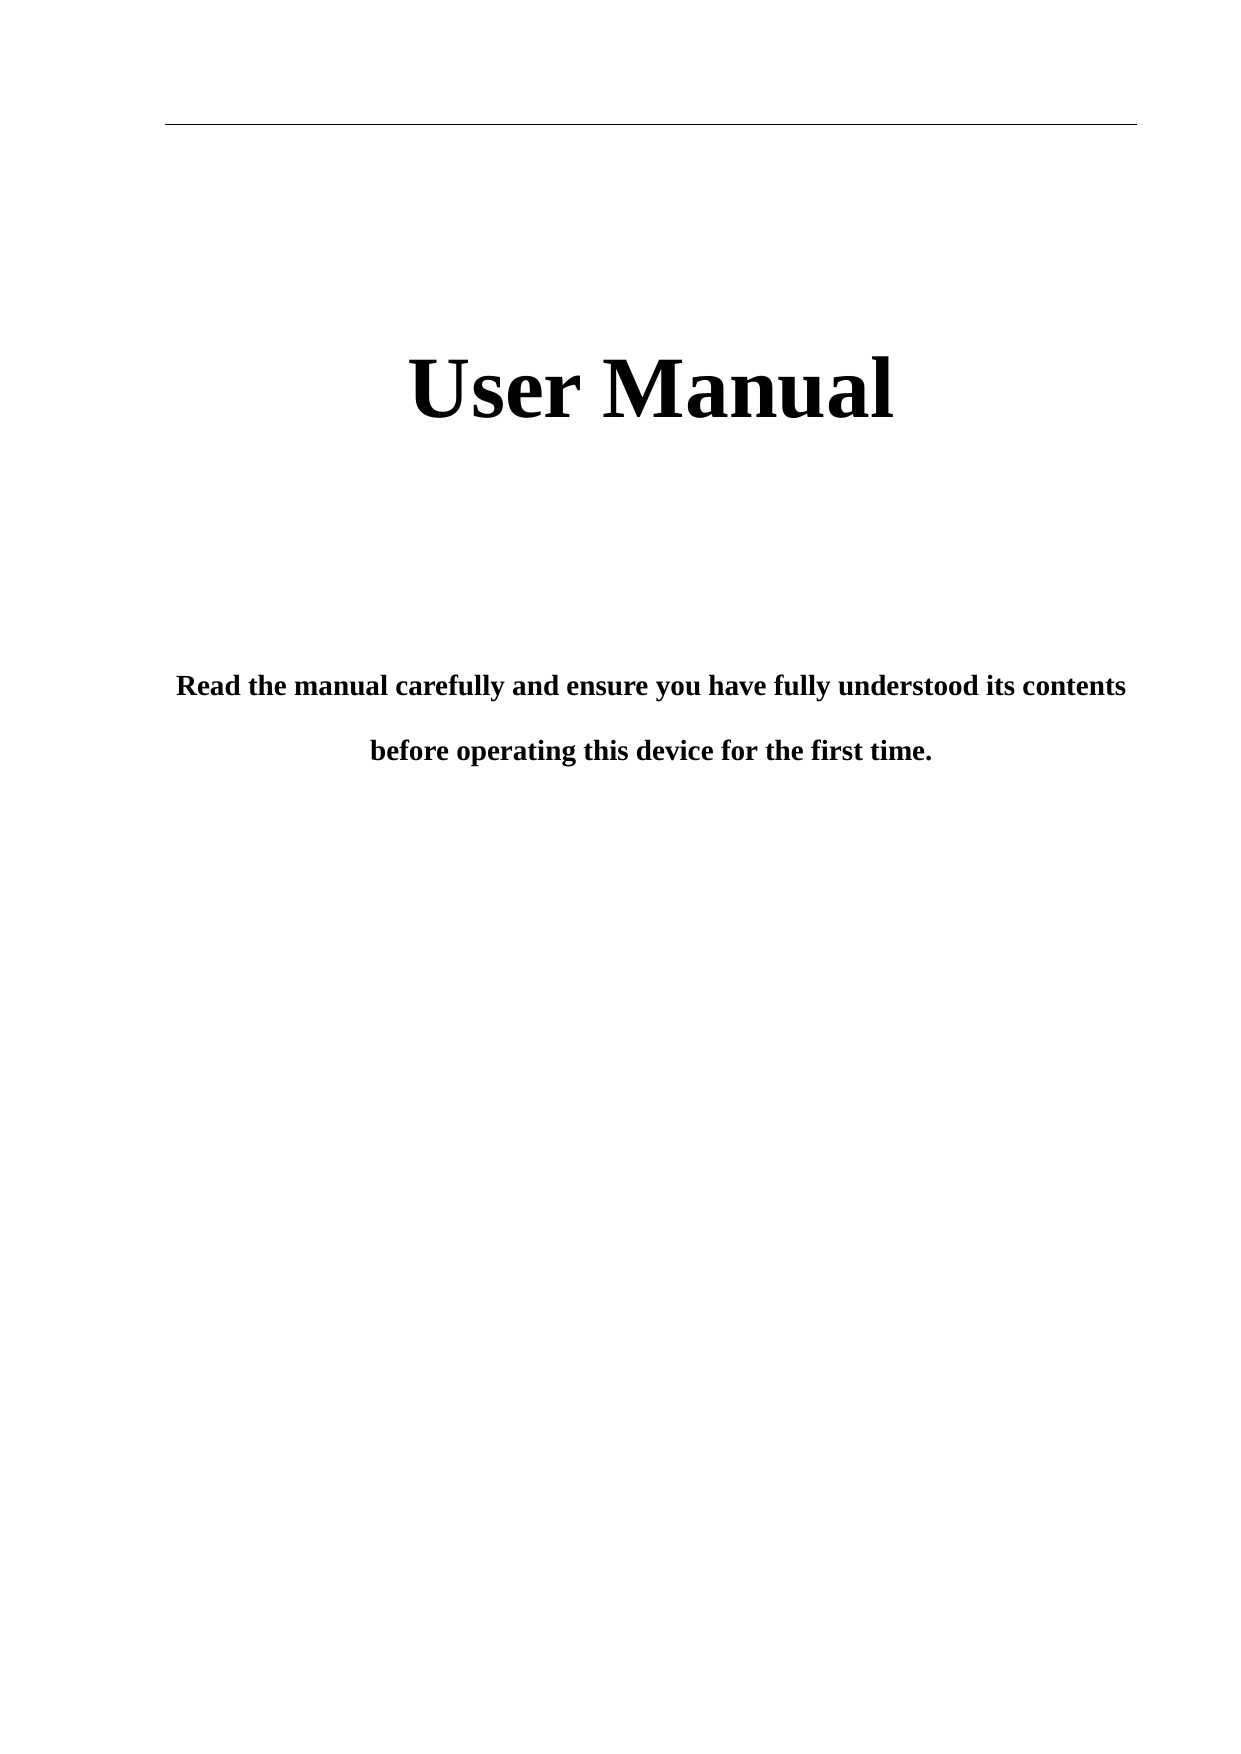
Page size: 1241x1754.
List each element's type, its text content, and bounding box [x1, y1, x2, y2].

text Read the manual carefully and ensure you have fully understood its contents before operating this device for the first time. [165, 652, 1137, 782]
text User Manual [165, 321, 1137, 451]
